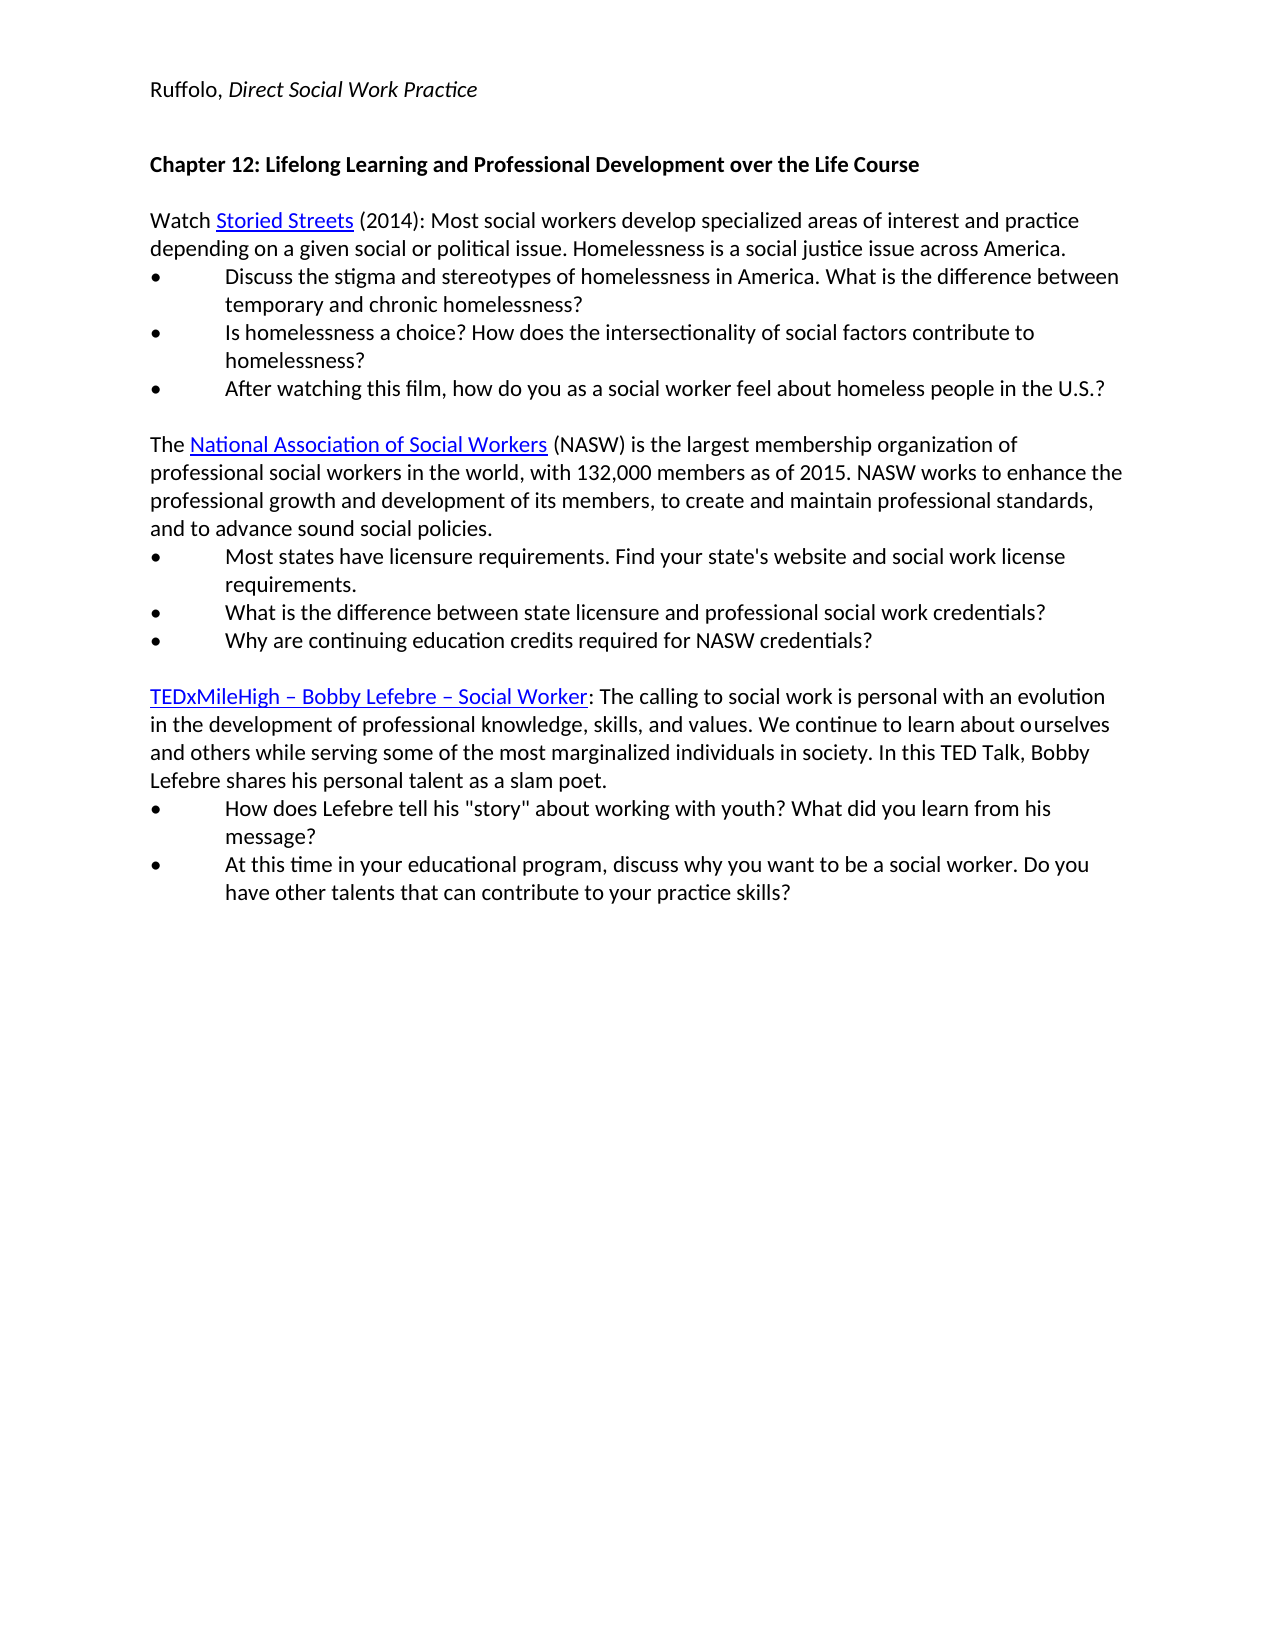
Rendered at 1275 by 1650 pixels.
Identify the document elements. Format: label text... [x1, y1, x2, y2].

text • After watching this film, how do you as a social worker feel about homeless people in the U.S.? [150, 374, 1125, 402]
text • Discuss the stigma and stereotypes of homelessness in America. What is the difference between temporary and chronic homelessness? [150, 262, 1125, 318]
text The National Association of Social Workers (NASW) is the largest membership organization of professional social workers in the world, with 132,000 members as of 2015. NASW works to enhance the professional growth and development of its members, to create and maintain professional standards, and to advance sound social policies. [150, 430, 1125, 542]
text TEDxMileHigh – Bobby Lefebre – Social Worker: The calling to social work is personal with an evolution in the development of professional knowledge, skills, and values. We continue to learn about ourselves and others while serving some of the most marginalized individuals in society. In this TED Talk, Bobby Lefebre shares his personal talent as a slam poet. [150, 682, 1125, 794]
text • How does Lefebre tell his "story" about working with youth? What did you learn from his message? [150, 794, 1125, 851]
text Watch Storied Streets (2014): Most social workers develop specialized areas of interest and practice depending on a given social or political issue. Homelessness is a social justice issue across America. [150, 206, 1125, 262]
text • What is the difference between state licensure and professional social work credentials? [150, 598, 1125, 626]
text Chapter 12: Lifelong Learning and Professional Development over the Life Course [150, 150, 1125, 178]
text • At this time in your educational program, discuss why you want to be a social worker. Do you have other talents that can contribute to your practice skills? [150, 851, 1125, 907]
text • Most states have licensure requirements. Find your state's website and social work license requirements. [150, 542, 1125, 598]
text • Is homelessness a choice? How does the intersectionality of social factors contribute to homelessness? [150, 318, 1125, 374]
text • Why are continuing education credits required for NASW credentials? [150, 626, 1125, 654]
